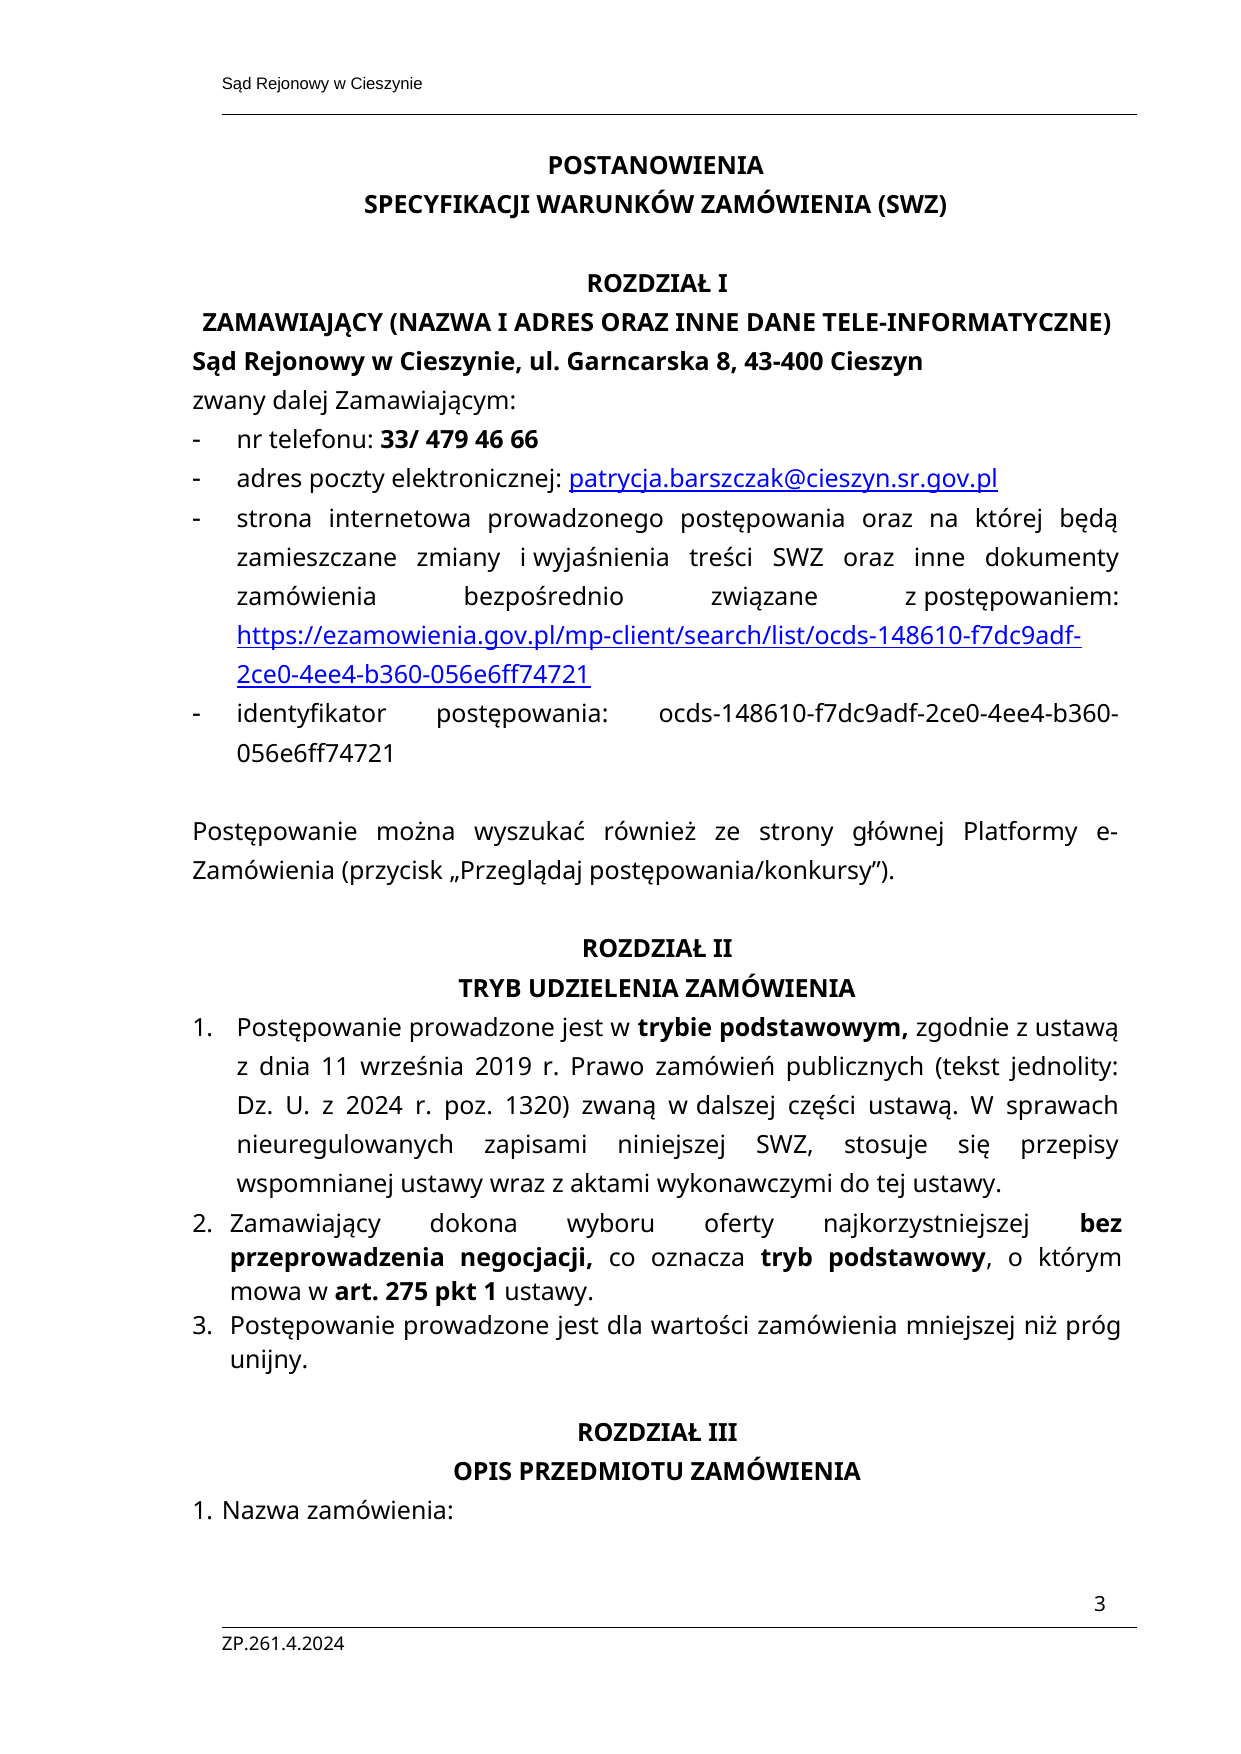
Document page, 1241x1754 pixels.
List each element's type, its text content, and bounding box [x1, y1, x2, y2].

subtitle ROZDZIAŁ II [192, 931, 1122, 965]
list adres poczty elektronicznej: patrycja.barszczak@cieszyn.sr.gov.pl [192, 461, 1119, 495]
list Nazwa zamówienia: [192, 1493, 1166, 1527]
list Postępowanie prowadzone jest dla wartości zamówienia mniejszej niż próg unijny. [192, 1307, 1122, 1376]
list strona internetowa prowadzonego postępowania oraz na której będą zamieszczane zmiany i wyjaśnienia treści SWZ oraz inne dokumenty zamówienia bezpośrednio związane z postępowaniem: https://ezamowienia.gov.pl/mp-client/search/list/ocds-148610-f7dc9adf-2ce0-4ee4-b360-056e6ff74721 [192, 500, 1119, 691]
subtitle ROZDZIAŁ III [192, 1415, 1122, 1449]
subtitle ROZDZIAŁ I [192, 265, 1122, 299]
list identyfikator postępowania: ocds-148610-f7dc9adf-2ce0-4ee4-b360-056e6ff74721 [192, 696, 1119, 769]
subtitle ZAMAWIAJĄCY (NAZWA I ADRES ORAZ INNE DANE TELE-INFORMATYCZNE) [192, 304, 1122, 338]
subtitle OPIS PRZEDMIOTU ZAMÓWIENIA [192, 1454, 1122, 1488]
text Postępowanie można wyszukać również ze strony głównej Platformy e-Zamówienia (przycisk „Przeglądaj postępowania/konkursy”). [192, 813, 1119, 887]
list Zamawiający dokona wyboru oferty najkorzystniejszej bez przeprowadzenia negocjacji, co oznacza tryb podstawowy, o którym mowa w art. 275 pkt 1 ustawy. [192, 1205, 1122, 1307]
subtitle TRYB UDZIELENIA ZAMÓWIENIA [192, 970, 1122, 1004]
text POSTANOWIENIA [192, 148, 1119, 182]
list Postępowanie prowadzone jest w trybie podstawowym, zgodnie z ustawą z dnia 11 września 2019 r. Prawo zamówień publicznych (tekst jednolity: Dz. U. z 2024 r. poz. 1320) zwaną w dalszej części ustawą. W sprawach nieuregulowanych zapisami niniejszej SWZ, stosuje się przepisy wspomnianej ustawy wraz z aktami wykonawczymi do tej ustawy. [192, 1009, 1119, 1200]
text zwany dalej Zamawiającym: [192, 383, 1119, 417]
text Sąd Rejonowy w Cieszynie, ul. Garncarska 8, 43-400 Cieszyn [192, 343, 1122, 378]
text SPECYFIKACJI WARUNKÓW ZAMÓWIENIA (SWZ) [192, 187, 1119, 221]
list nr telefonu: 33/ 479 46 66 [192, 422, 1119, 456]
